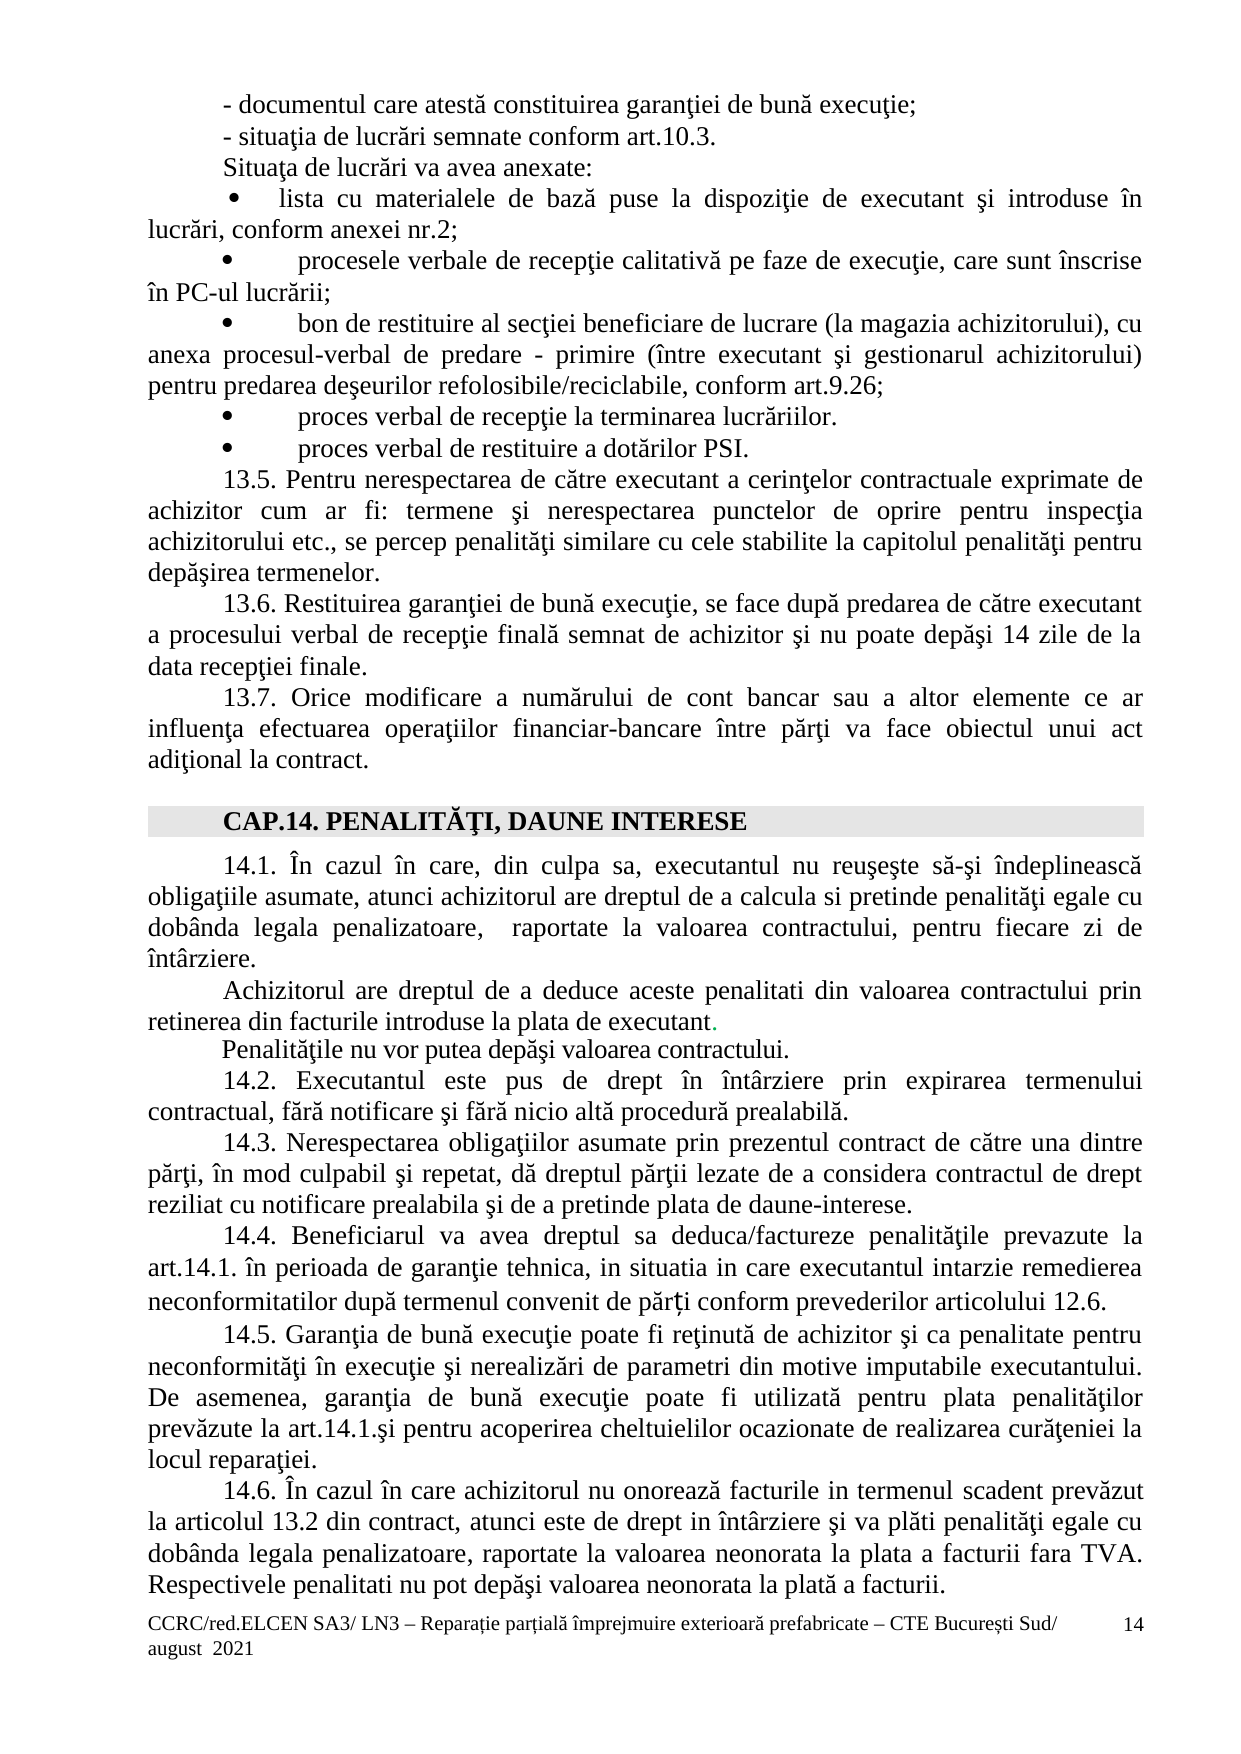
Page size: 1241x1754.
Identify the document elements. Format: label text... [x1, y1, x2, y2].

list bon de restituire al secţiei beneficiare de lucrare (la magazia achizitorului), cu anexa procesul-verbal de predare - primire (între executant şi gestionarul achizitorului) pentru predarea deşeurilor refolosibile/reciclabile, conform art.9.26; [148, 307, 1144, 400]
text Penalităţile nu vor putea depăşi valoarea contractului. [148, 1036, 1142, 1064]
text 14.3. Nerespectarea obligaţiilor asumate prin prezentul contract de către una dintre părţi, în mod culpabil şi repetat, dă dreptul părţii lezate de a considera contractul de drept reziliat cu notificare prealabila şi de a pretinde plata de daune-interese. [148, 1126, 1144, 1219]
text 14.2. Executantul este pus de drept în întârziere prin expirarea termenului contractual, fără notificare şi fără nicio altă procedură prealabilă. [148, 1064, 1144, 1126]
text - situaţia de lucrări semnate conform art.10.3. [148, 120, 1144, 151]
text CAP.14. PENALITĂŢI, DAUNE INTERESE [148, 806, 1144, 837]
text 14.6. În cazul în care achizitorul nu onorează facturile in termenul scadent prevăzut la articolul 13.2 din contract, atunci este de drept in întârziere şi va plăti penalităţi egale cu dobânda legala penalizatoare, raportate la valoarea neonorata la plata a facturii fara TVA. Respectivele penalitati nu pot depăşi valoarea neonorata la plată a facturii. [148, 1474, 1144, 1599]
text 14.5. Garanţia de bună execuţie poate fi reţinută de achizitor şi ca penalitate pentru neconformităţi în execuţie şi nerealizări de parametri din motive imputabile executantului. De asemenea, garanţia de bună execuţie poate fi utilizată pentru plata penalităţilor prevăzute la art.14.1.şi pentru acoperirea cheltuielilor ocazionate de realizarea curăţeniei la locul reparaţiei. [148, 1319, 1144, 1474]
text 13.6. Restituirea garanţiei de bună execuţie, se face după predarea de către executant a procesului verbal de recepţie finală semnat de achizitor şi nu poate depăşi 14 zile de la data recepţiei finale. [148, 587, 1144, 681]
list proces verbal de restituire a dotărilor PSI. [148, 432, 1144, 463]
text Situaţa de lucrări va avea anexate: [148, 151, 1144, 182]
text - documentul care atestă constituirea garanţiei de bună execuţie; [148, 89, 1144, 120]
list proces verbal de recepţie la terminarea lucrăriilor. [148, 400, 1144, 432]
text 13.5. Pentru nerespectarea de către executant a cerinţelor contractuale exprimate de achizitor cum ar fi: termene şi nerespectarea punctelor de oprire pentru inspecţia achizitorului etc., se percep penalităţi similare cu cele stabilite la capitolul penalităţi pentru depăşirea termenelor. [148, 463, 1144, 587]
list procesele verbale de recepţie calitativă pe faze de execuţie, care sunt înscrise în PC-ul lucrării; [148, 244, 1144, 307]
text 13.7. Orice modificare a numărului de cont bancar sau a altor elemente ce ar influenţa efectuarea operaţiilor financiar-bancare între părţi va face obiectul unui act adiţional la contract. [148, 681, 1144, 774]
list lista cu materialele de bază puse la dispoziţie de executant şi introduse în lucrări, conform anexei nr.2; [148, 182, 1144, 244]
text 14.4. Beneficiarul va avea dreptul sa deduca/factureze penalităţile prevazute la art.14.1. în perioada de garanţie tehnica, in situatia in care executantul intarzie remedierea neconformitatilor după termenul convenit de părți conform prevederilor articolului 12.6. [148, 1219, 1144, 1319]
text 14.1. În cazul în care, din culpa sa, executantul nu reuşeşte să-şi îndeplinească obligaţiile asumate, atunci achizitorul are dreptul de a calcula si pretinde penalităţi egale cu dobânda legala penalizatoare, raportate la valoarea contractului, pentru fiecare zi de întârziere. [148, 849, 1144, 974]
text Achizitorul are dreptul de a deduce aceste penalitati din valoarea contractului prin retinerea din facturile introduse la plata de executant. [148, 974, 1144, 1036]
